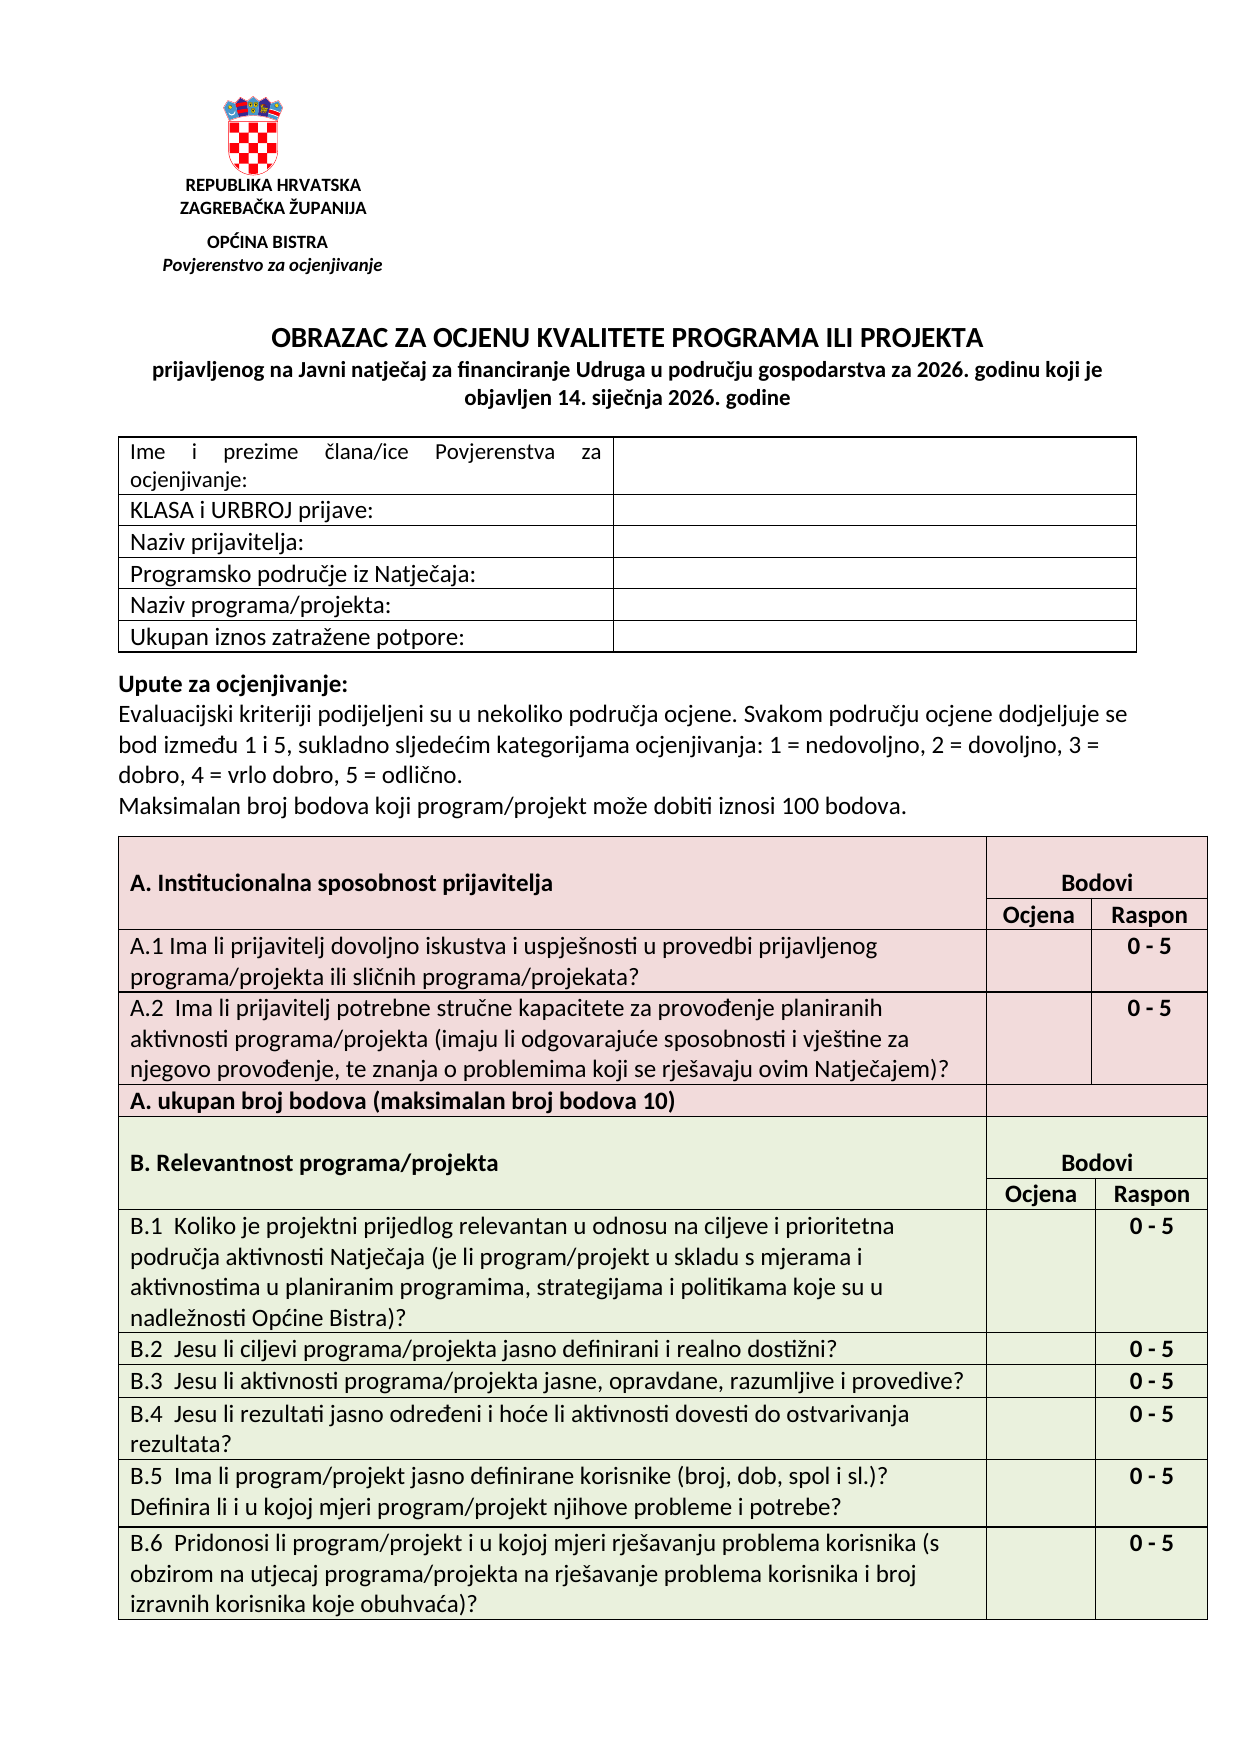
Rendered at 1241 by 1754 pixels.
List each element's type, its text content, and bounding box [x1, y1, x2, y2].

text Evaluacijski kriteriji podijeljeni su u nekoliko područja ocjene. Svakom području ocjene dodjeljuje se bod između 1 i 5, sukladno sljedećim kategorijama ocjenjivanja: 1 = nedovoljno, 2 = dovoljno, 3 = dobro, 4 = vrlo dobro, 5 = odlično. [118, 698, 1137, 790]
table_header Bodovi [987, 837, 1207, 898]
text prijavljenog na Javni natječaj za financiranje Udruga u području gospodarstva za 2026. godinu koji je objavljen 14. siječnja 2026. godine [118, 355, 1137, 411]
text OBRAZAC ZA OCJENU KVALITETE PROGRAMA ILI PROJEKTA [118, 319, 1137, 355]
table_header Ime i prezime člana/ice Povjerenstva za ocjenjivanje: [119, 438, 613, 493]
table_cell [614, 589, 1136, 620]
table_header [614, 438, 1136, 493]
table_cell Raspon [1096, 1179, 1207, 1209]
table_cell 0 - 5 [1096, 1333, 1207, 1364]
table_cell Ocjena [987, 1179, 1095, 1209]
table_cell [987, 1333, 1095, 1364]
table_cell [987, 1085, 1207, 1116]
table_cell B.5 Ima li program/projekt jasno definirane korisnike (broj, dob, spol i sl.)? Definira li i u kojoj mjeri program/projekt njihove probleme i potrebe? [119, 1460, 986, 1526]
table_cell Ocjena [987, 899, 1091, 929]
table_cell [614, 495, 1136, 525]
table_cell [987, 1398, 1095, 1459]
table_cell [987, 993, 1091, 1084]
table_cell B.4 Jesu li rezultati jasno određeni i hoće li aktivnosti dovesti do ostvarivanja rezultata? [119, 1398, 986, 1459]
table_cell [987, 930, 1091, 991]
table_cell B. Relevantnost programa/projekta [119, 1117, 986, 1209]
table_cell 0 - 5 [1096, 1528, 1207, 1619]
table_cell 0 - 5 [1096, 1365, 1207, 1397]
table_cell B.1 Koliko je projektni prijedlog relevantan u odnosu na ciljeve i prioritetna područja aktivnosti Natječaja (je li program/projekt u skladu s mjerama i aktivnostima u planiranim programima, strategijama i politikama koje su u nadležnosti Općine Bistra)? [119, 1210, 986, 1332]
table_cell Naziv programa/projekta: [119, 589, 613, 620]
table_cell [987, 1460, 1095, 1526]
table_cell 0 - 5 [1096, 1210, 1207, 1332]
table_header A. Institucionalna sposobnost prijavitelja [119, 837, 986, 929]
table_cell Raspon [1092, 899, 1207, 929]
table_cell Programsko područje iz Natječaja: [119, 558, 613, 588]
table_cell B.2 Jesu li ciljevi programa/projekta jasno definirani i realno dostižni? [119, 1333, 986, 1364]
table_cell [987, 1365, 1095, 1397]
table_cell Naziv prijavitelja: [119, 526, 613, 557]
table_cell 0 - 5 [1096, 1398, 1207, 1459]
table_cell A.1 Ima li prijavitelj dovoljno iskustva i uspješnosti u provedbi prijavljenog programa/projekta ili sličnih programa/projekata? [119, 930, 986, 991]
table_cell 0 - 5 [1092, 930, 1207, 991]
table_cell Bodovi [987, 1117, 1207, 1178]
table_cell [614, 621, 1136, 651]
table_cell [987, 1210, 1095, 1332]
table_cell 0 - 5 [1096, 1460, 1207, 1526]
text Povjerenstvo za ocjenjivanje [162, 253, 1137, 276]
table_cell A. ukupan broj bodova (maksimalan broj bodova 10) [119, 1085, 986, 1116]
text Upute za ocjenjivanje: [118, 668, 1137, 698]
table_cell [987, 1528, 1095, 1619]
table_cell [614, 526, 1136, 557]
table_cell B.3 Jesu li aktivnosti programa/projekta jasne, opravdane, razumljive i provedive? [119, 1365, 986, 1397]
text Maksimalan broj bodova koji program/projekt može dobiti iznosi 100 bodova. [118, 790, 1137, 820]
table_cell 0 - 5 [1092, 993, 1207, 1084]
table_cell A.2 Ima li prijavitelj potrebne stručne kapacitete za provođenje planiranih aktivnosti programa/projekta (imaju li odgovarajuće sposobnosti i vještine za njegovo provođenje, te znanja o problemima koji se rješavaju ovim Natječajem)? [119, 993, 986, 1084]
table_cell [614, 558, 1136, 588]
table_cell B.6 Pridonosi li program/projekt i u kojoj mjeri rješavanju problema korisnika (s obzirom na utjecaj programa/projekta na rješavanje problema korisnika i broj izravnih korisnika koje obuhvaća)? [119, 1528, 986, 1619]
table_cell Ukupan iznos zatražene potpore: [119, 621, 613, 651]
table_cell KLASA i URBROJ prijave: [119, 495, 613, 525]
